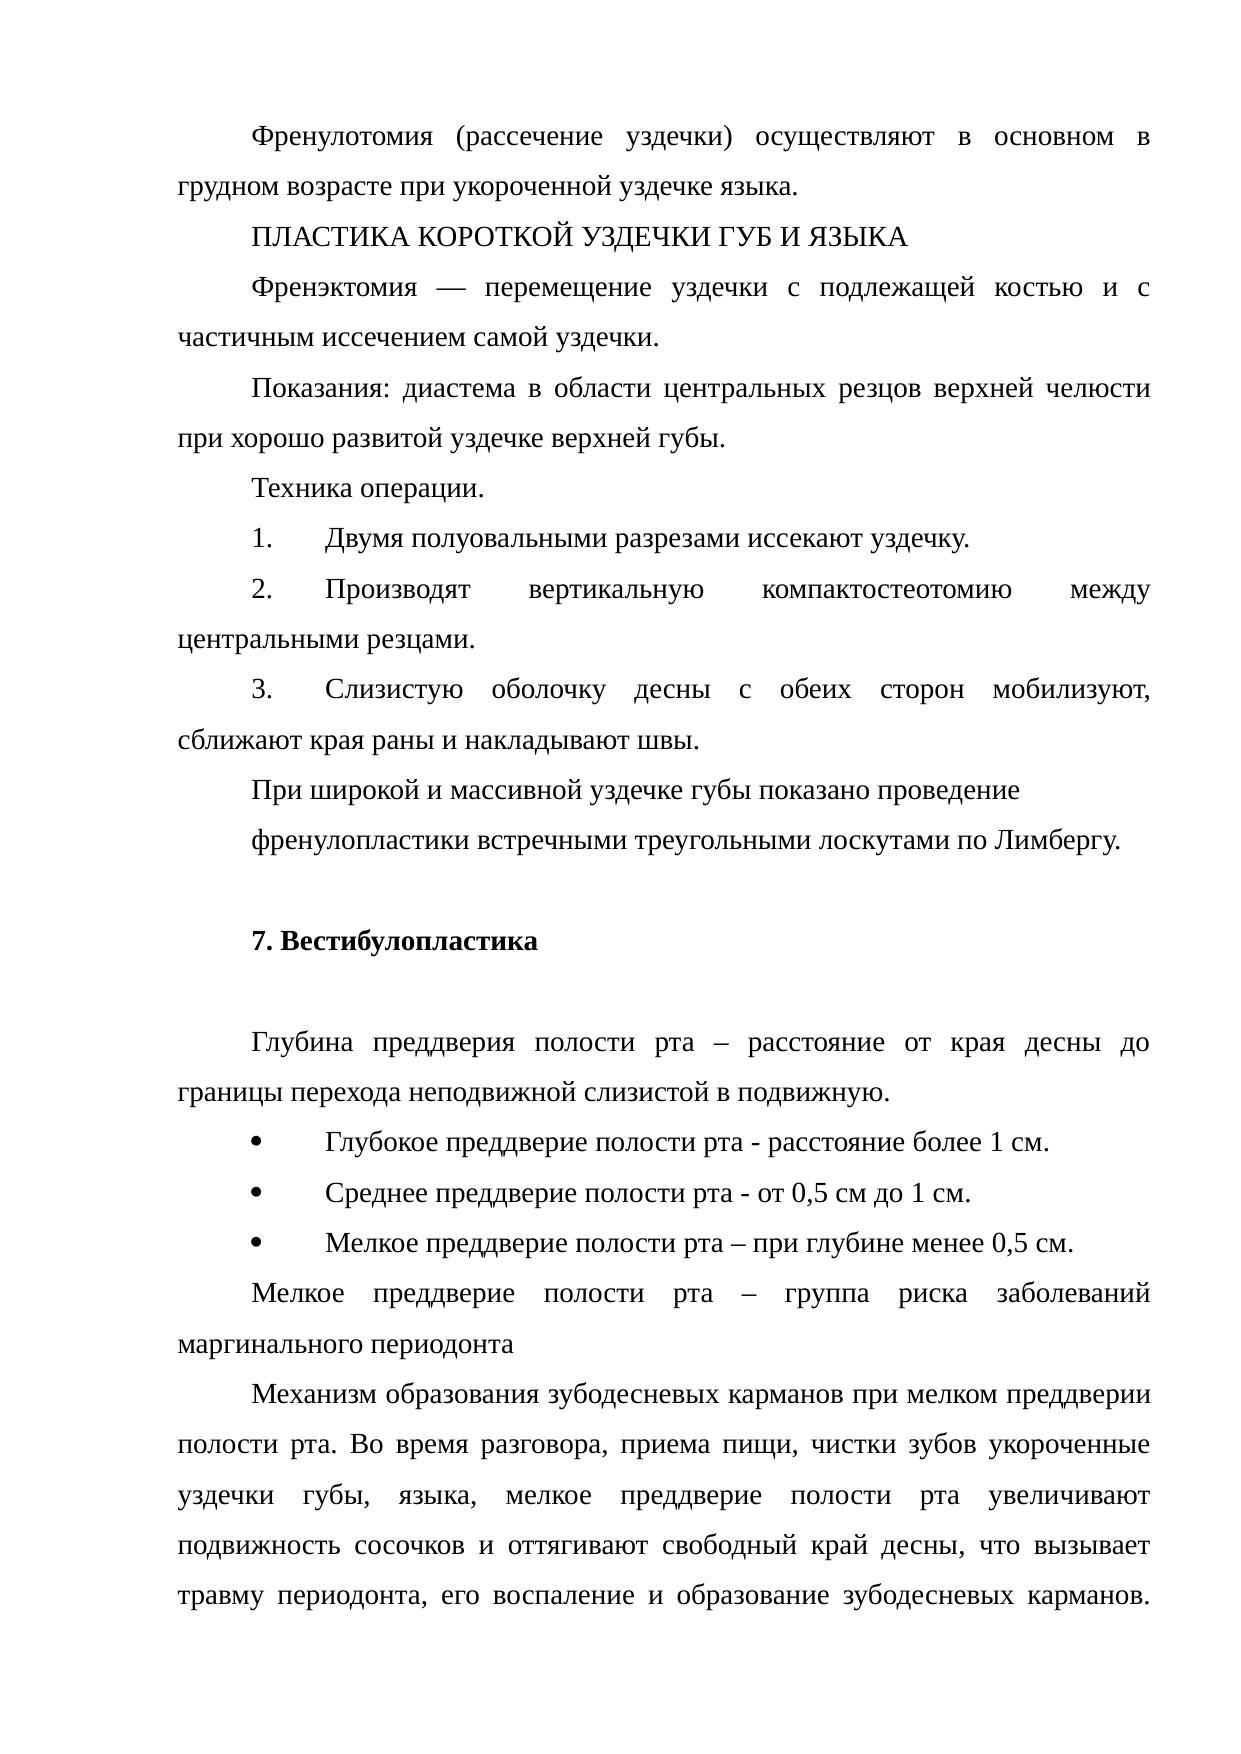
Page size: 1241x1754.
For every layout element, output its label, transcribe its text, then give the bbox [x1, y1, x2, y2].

text Глубина преддверия полости рта – расстояние от края десны до границы перехода неподвижной слизистой в подвижную. [177, 1024, 1152, 1108]
text ПЛАСТИКА КОРОТКОЙ УЗДЕЧКИ ГУБ И ЯЗЫКА [177, 219, 1152, 252]
list Производят вертикальную компактостеотомию между центральными резцами. [177, 571, 1152, 655]
text Френулотомия (рассечение уздечки) осуществляют в основном в грудном возрасте при укороченной уздечке языка. [177, 118, 1152, 202]
text Техника операции. [177, 470, 1152, 504]
text френулопластики встречными треугольными лоскутами по Лимбергу. [177, 822, 1152, 856]
list Слизистую оболочку десны с обеих сторон мобилизуют, сближают края раны и накладывают швы. [177, 672, 1152, 755]
text При широкой и массивной уздечке губы показано проведение [177, 772, 1152, 806]
list Мелкое преддверие полости рта – при глубине менее 0,5 см. [177, 1225, 1152, 1259]
text Мелкое преддверие полости рта – группа риска заболеваний маргинального периодонта [177, 1276, 1152, 1359]
list Глубокое преддверие полости рта - расстояние более 1 см. [177, 1124, 1152, 1158]
text Показания: диастема в области центральных резцов верхней челюсти при хорошо развитой уздечке верхней губы. [177, 370, 1152, 453]
text Френэктомия — перемещение уздечки с подлежащей костью и с частичным иссечением самой уздечки. [177, 269, 1152, 353]
text 7. Вестибулопластика [177, 923, 1152, 957]
list Двумя полуовальными разрезами иссекают уздечку. [177, 521, 1152, 554]
list Среднее преддверие полости рта - от 0,5 см до 1 см. [177, 1175, 1152, 1208]
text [177, 1376, 1152, 1611]
